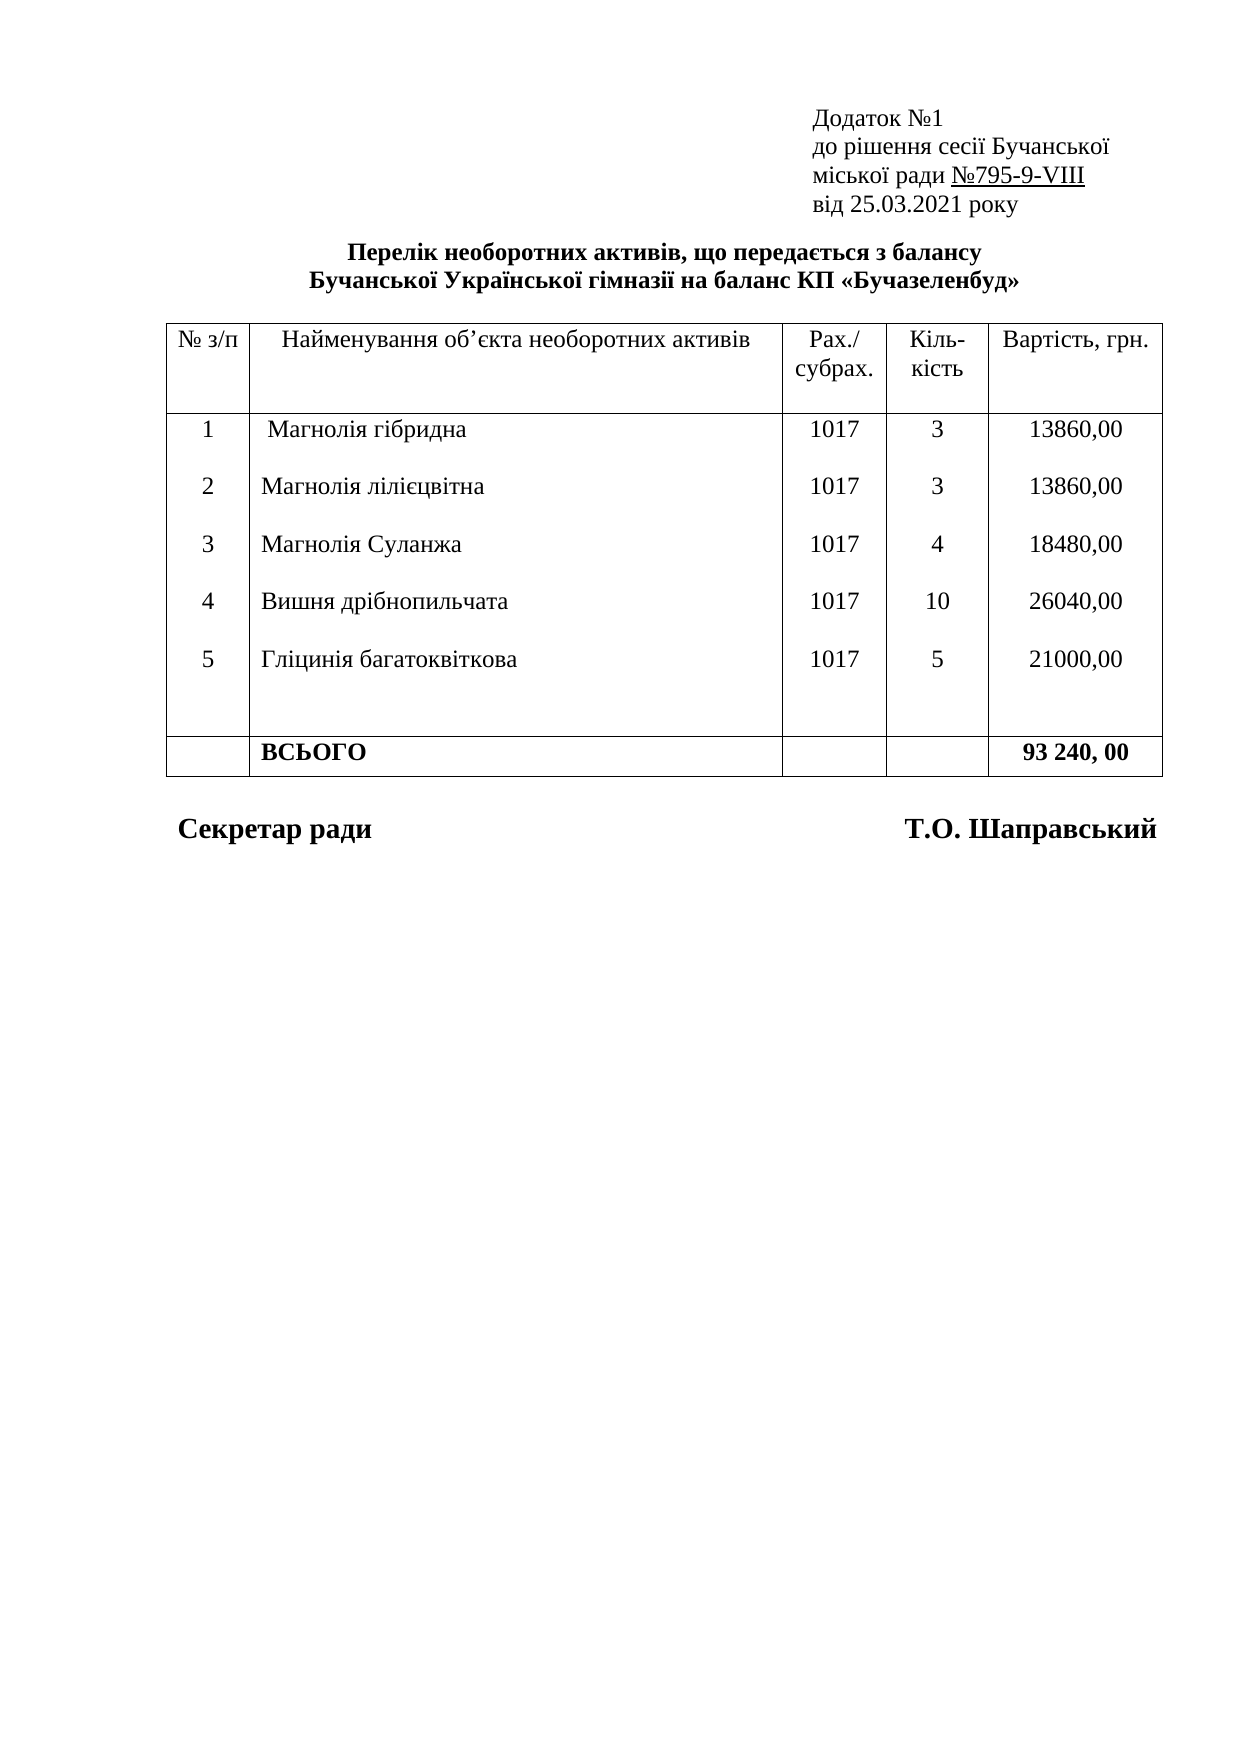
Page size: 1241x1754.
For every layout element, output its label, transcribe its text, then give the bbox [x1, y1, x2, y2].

text від 25.03.2021 року [177, 189, 1152, 218]
table_header № з/п [167, 324, 249, 413]
table_cell Магнолія гібридна Магнолія лілієцвітна Магнолія Суланжа Вишня дрібнопильчата Гліцинія багатоквіткова [250, 414, 782, 736]
table_cell [887, 737, 988, 776]
table_header Найменування об’єкта необоротних активів [250, 324, 782, 413]
text Додаток №1 [177, 103, 1152, 131]
text до рішення сесії Бучанської [177, 131, 1152, 160]
table_cell [783, 737, 886, 776]
text Перелік необоротних активів, що передається з балансу [177, 237, 1152, 266]
table_cell 1 2 3 4 5 [167, 414, 249, 736]
table_header Вартість, грн. [989, 324, 1162, 413]
table_cell ВСЬОГО [250, 737, 782, 776]
table_header Кіль-кість [887, 324, 988, 413]
table_cell 3 3 4 10 5 [887, 414, 988, 736]
text міської ради №795-9-VIIІ [177, 160, 1152, 189]
table_cell 1017 1017 1017 1017 1017 [783, 414, 886, 736]
text Секретар ради Т.О. Шаправський [177, 811, 1167, 844]
table_header Рах./ субрах. [783, 324, 886, 413]
text Бучанської Української гімназії на баланс КП «Бучазеленбуд» [177, 266, 1152, 294]
table_cell 93 240, 00 [989, 737, 1162, 776]
table_cell 13860,00 13860,00 18480,00 26040,00 21000,00 [989, 414, 1162, 736]
table_cell [167, 737, 249, 776]
